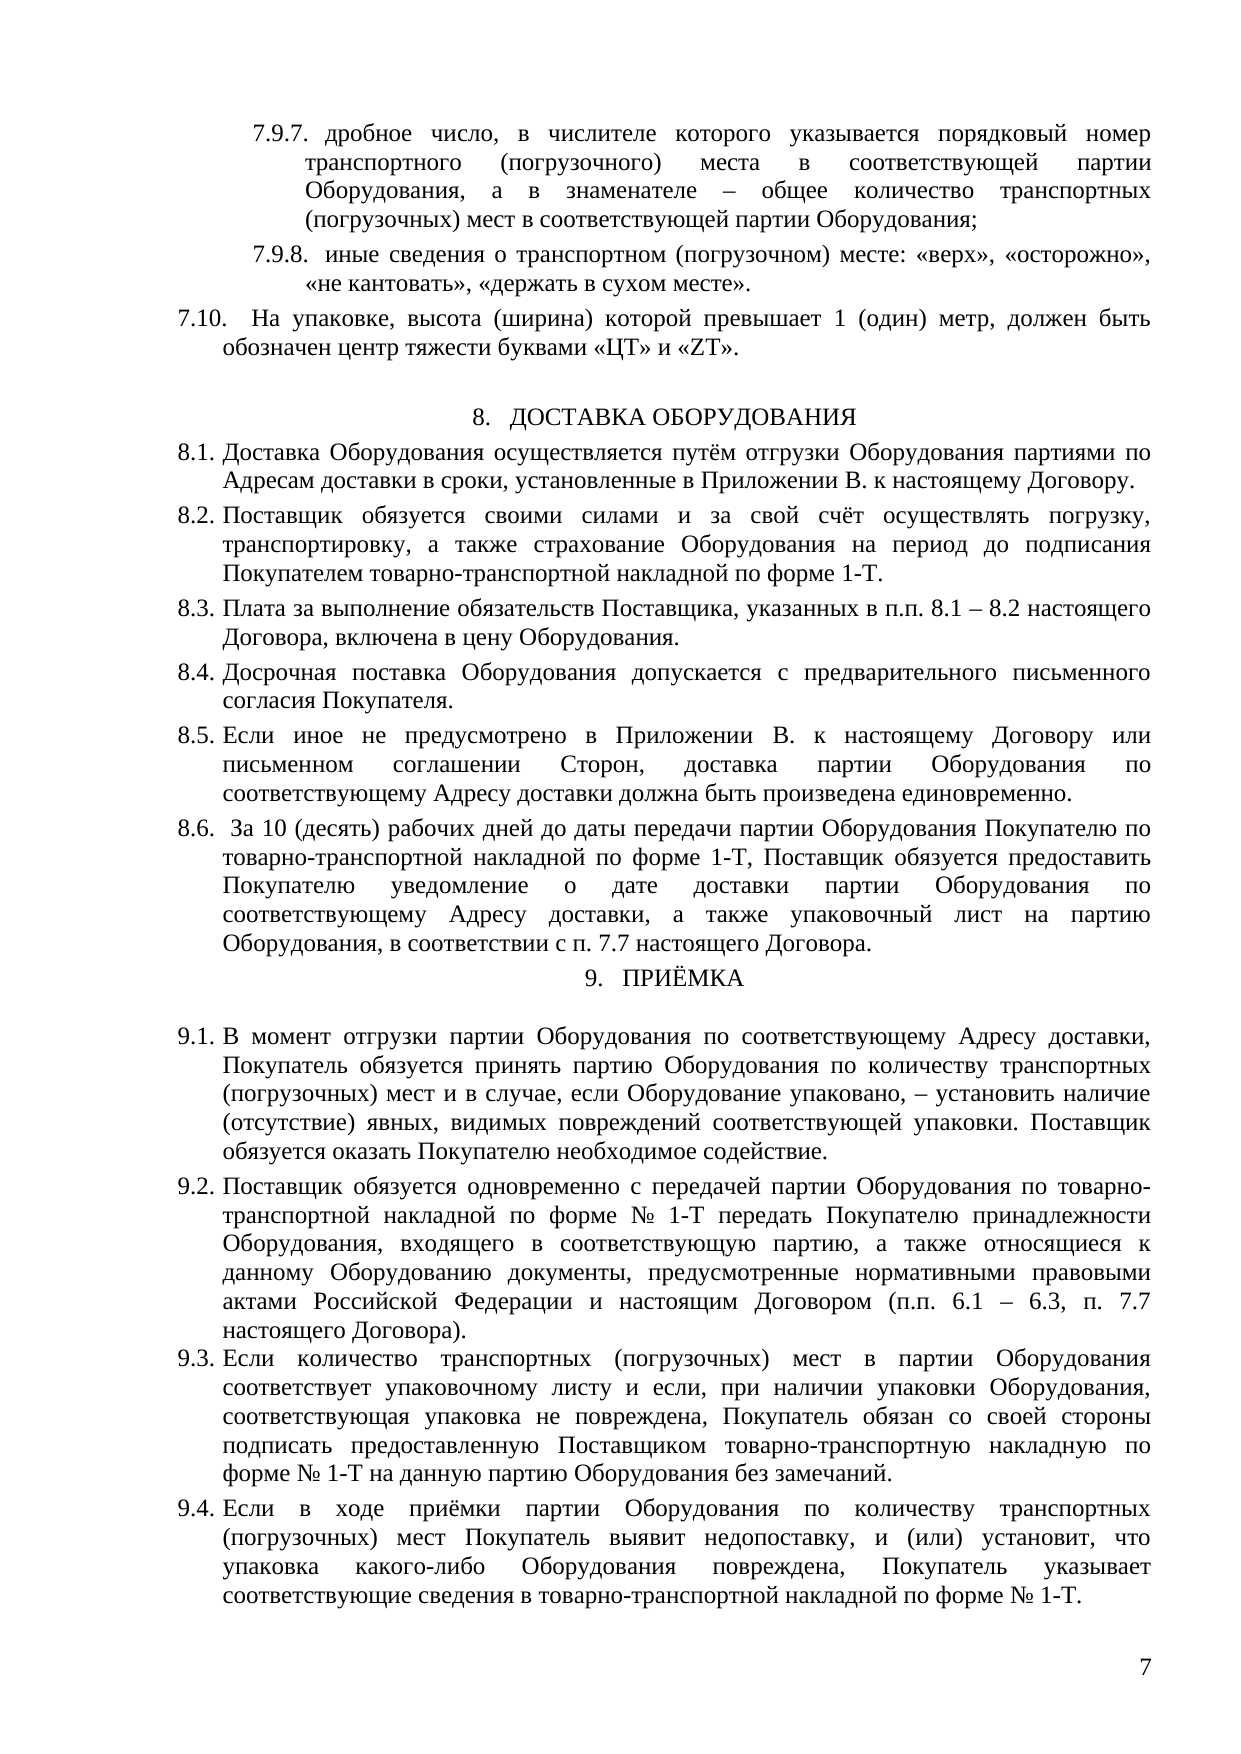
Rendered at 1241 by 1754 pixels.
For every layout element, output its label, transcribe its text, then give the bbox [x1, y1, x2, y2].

list Поставщик обязуется одновременно с передачей партии Оборудования по товарно-транспортной накладной по форме № 1-Т передать Покупателю принадлежности Оборудования, входящего в соответствующую партию, а также относящиеся к данному Оборудованию документы, предусмотренные нормативными правовыми актами Российской Федерации и настоящим Договором (п.п. 6.1 – 6.3, п. 7.7 настоящего Договора). [177, 1194, 1152, 1366]
list ПРИЁМКА [177, 963, 1152, 992]
list иные сведения о транспортном (погрузочном) месте: «верх», «осторожно», «не кантовать», «держать в сухом месте». [252, 239, 1152, 297]
list Поставщик обязуется своими силами и за свой счёт осуществлять погрузку, транспортировку, а также страхование Оборудования на период до подписания Покупателем товарно-транспортной накладной по форме 1-Т. [177, 501, 1152, 587]
list В момент отгрузки партии Оборудования по соответствующему Адресу доставки, Покупатель обязуется принять партию Оборудования по количеству транспортных (погрузочных) мест и в случае, если Оборудование упаковано, – установить наличие (отсутствие) явных, видимых повреждений соответствующей упаковки. Поставщик обязуется оказать Покупателю необходимое содействие. [177, 1021, 1152, 1165]
list дробное число, в числителе которого указывается порядковый номер транспортного (погрузочного) места в соответствующей партии Оборудования, а в знаменателе – общее количество транспортных (погрузочных) мест в соответствующей партии Оборудования; [252, 118, 1152, 233]
list Если количество транспортных (погрузочных) мест в партии Оборудования соответствует упаковочному листу и если, при наличии упаковки Оборудования, соответствующая упаковка не повреждена, Покупатель обязан со своей стороны подписать предоставленную Поставщиком товарно-транспортную накладную по форме № 1-Т на данную партию Оборудования без замечаний. [177, 1366, 1152, 1510]
list Доставка Оборудования осуществляется путём отгрузки Оборудования партиями по Адресам доставки в сроки, установленные в Приложении B. к настоящему Договору. [177, 437, 1152, 494]
list Если в ходе приёмки партии Оборудования по количеству транспортных (погрузочных) мест Покупатель выявит недопоставку, и (или) установит, что упаковка какого-либо Оборудования повреждена, Покупатель указывает соответствующие сведения в товарно-транспортной накладной по форме № 1-Т. [177, 1516, 1152, 1631]
list Если иное не предусмотрено в Приложении B. к настоящему Договору или письменном соглашении Сторон, доставка партии Оборудования по соответствующему Адресу доставки должна быть произведена единовременно. [177, 721, 1152, 807]
list На упаковке, высота (ширина) которой превышает 1 (один) метр, должен быть обозначен центр тяжести буквами «ЦТ» и «ZT». [177, 303, 1152, 361]
list Плата за выполнение обязательств Поставщика, указанных в п.п. 8.1 – 8.2 настоящего Договора, включена в цену Оборудования. [177, 593, 1152, 651]
list ДОСТАВКА ОБОРУДОВАНИЯ [177, 402, 1152, 431]
list За 10 (десять) рабочих дней до даты передачи партии Оборудования Покупателю по товарно-транспортной накладной по форме 1-Т, Поставщик обязуется предоставить Покупателю уведомление о дате доставки партии Оборудования по соответствующему Адресу доставки, а также упаковочный лист на партию Оборудования, в соответствии с п. 7.7 настоящего Договора. [177, 813, 1152, 957]
list Досрочная поставка Оборудования допускается с предварительного письменного согласия Покупателя. [177, 657, 1152, 714]
